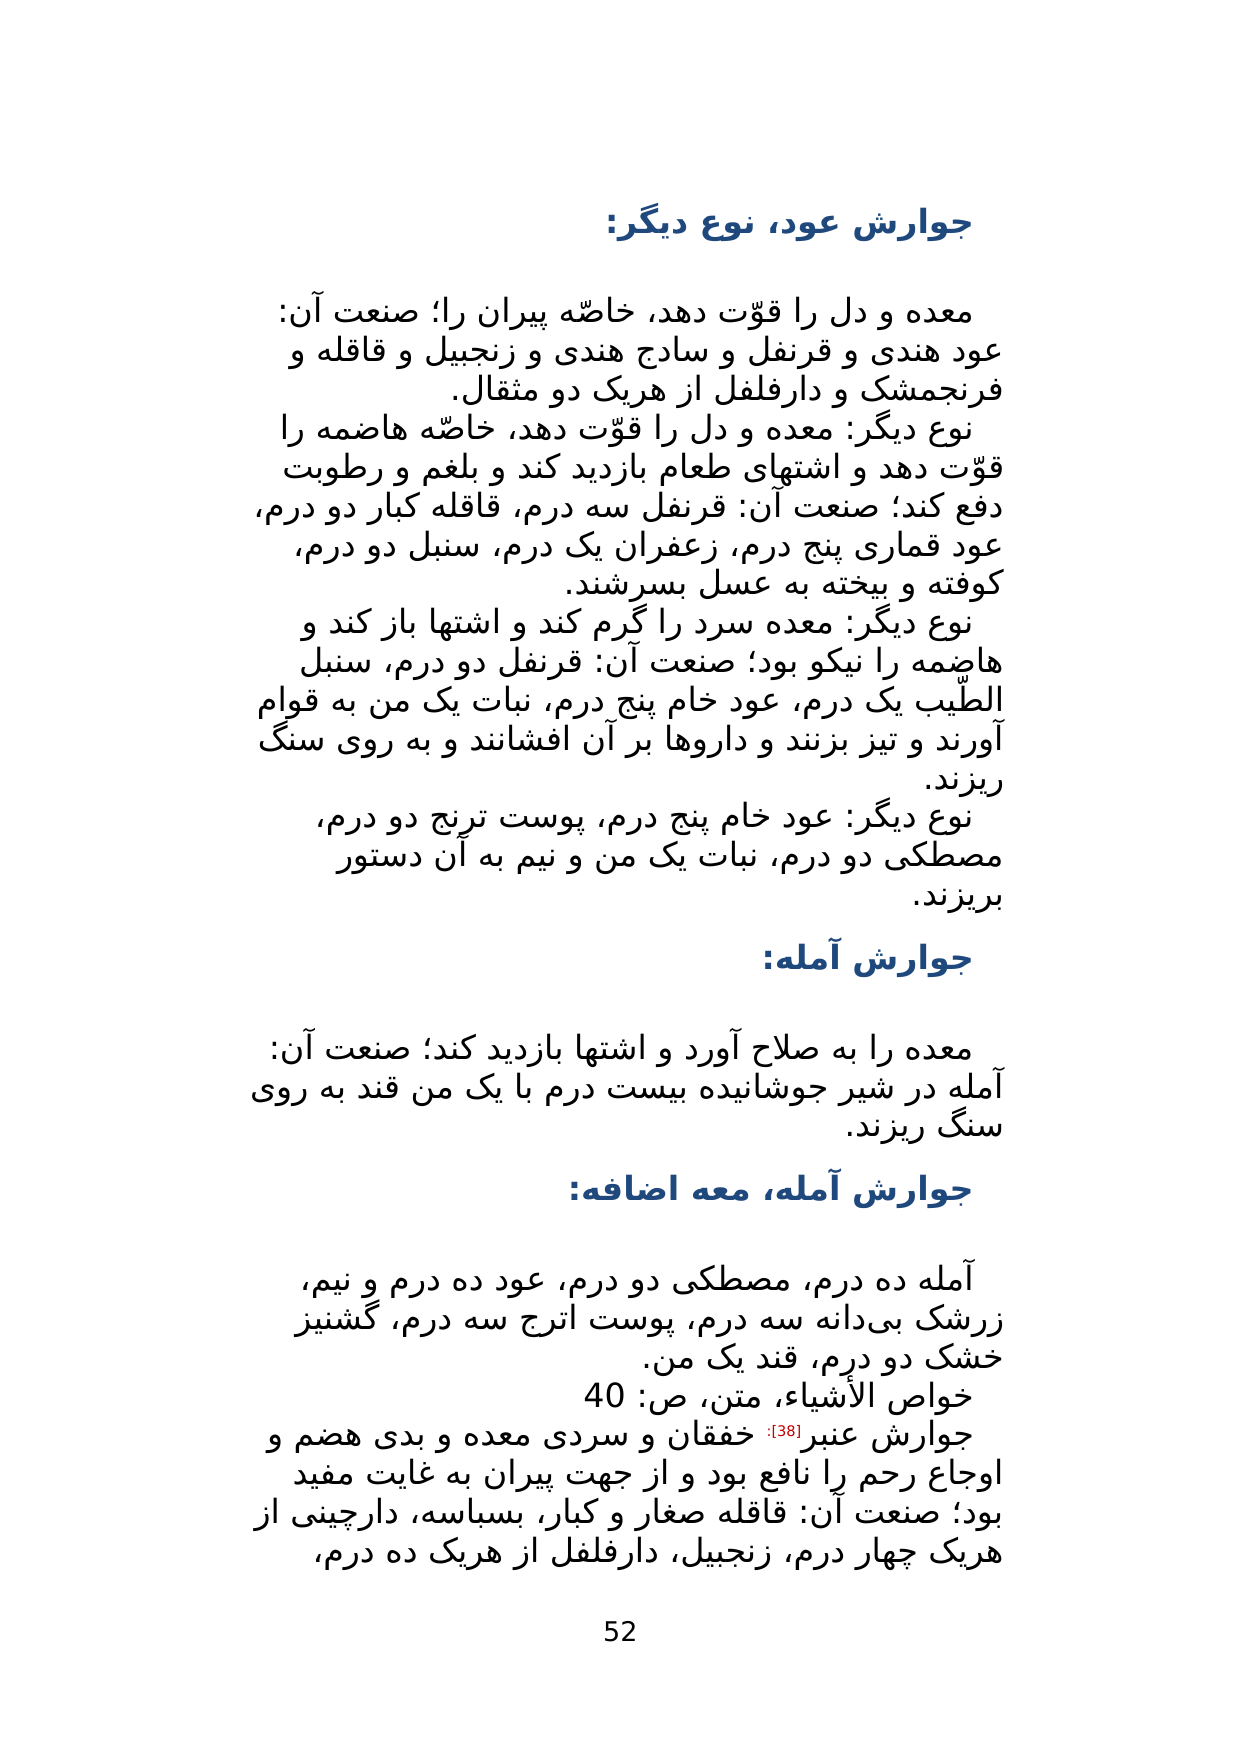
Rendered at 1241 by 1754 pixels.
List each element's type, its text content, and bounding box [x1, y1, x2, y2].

subtitle جوارش آمله، معه اضافه: [236, 1170, 1004, 1209]
text آمله ده درم، مصطکی دو درم، عود ده درم و نیم، زرشک بی‌دانه سه درم، پوست اترج سه درم، گشنیز خشک دو درم، قند یک من. [236, 1259, 1004, 1376]
text معده را به صلاح آورد و اشتها بازدید کند؛ صنعت آن: آمله در شیر جوشانیده بیست درم با یک من قند به روی سنگ ریزند. [236, 1028, 1004, 1145]
subtitle جوارش آمله: [236, 938, 1004, 977]
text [236, 1415, 1004, 1570]
text نوع دیگر: معده و دل را قوّت دهد، خاصّه هاضمه را قوّت دهد و اشتهای طعام بازدید کند و بلغم و رطوبت دفع کند؛ صنعت آن: قرنفل سه درم، قاقله کبار دو درم، عود قماری پنج درم، زعفران یک درم، سنبل دو درم، کوفته و بیخته به عسل بسرشند. [236, 408, 1004, 603]
subtitle جوارش عود، نوع دیگر: [236, 202, 1004, 241]
text نوع دیگر: معده سرد را گرم کند و اشتها باز کند و هاضمه را نیکو بود؛ صنعت آن: قرنفل دو درم، سنبل الطّیب یک درم، عود خام پنج درم، نبات یک من به قوام آورند و تیز بزنند و داروها بر آن افشانند و به روی سنگ ریزند. [236, 603, 1004, 797]
text خواص الأشیاء، متن، ص: 40 [236, 1376, 1004, 1415]
text نوع دیگر: عود خام پنج درم، پوست ترنج دو درم، مصطکی دو درم، نبات یک من و نیم به آن دستور بریزند. [236, 797, 1004, 913]
text معده و دل را قوّت دهد، خاصّه پیران را؛ صنعت آن: عود هندی و قرنفل و سادج هندی و زنجبیل و قاقله و فرنجمشک و دارفلفل از هریک دو مثقال. [236, 292, 1004, 408]
